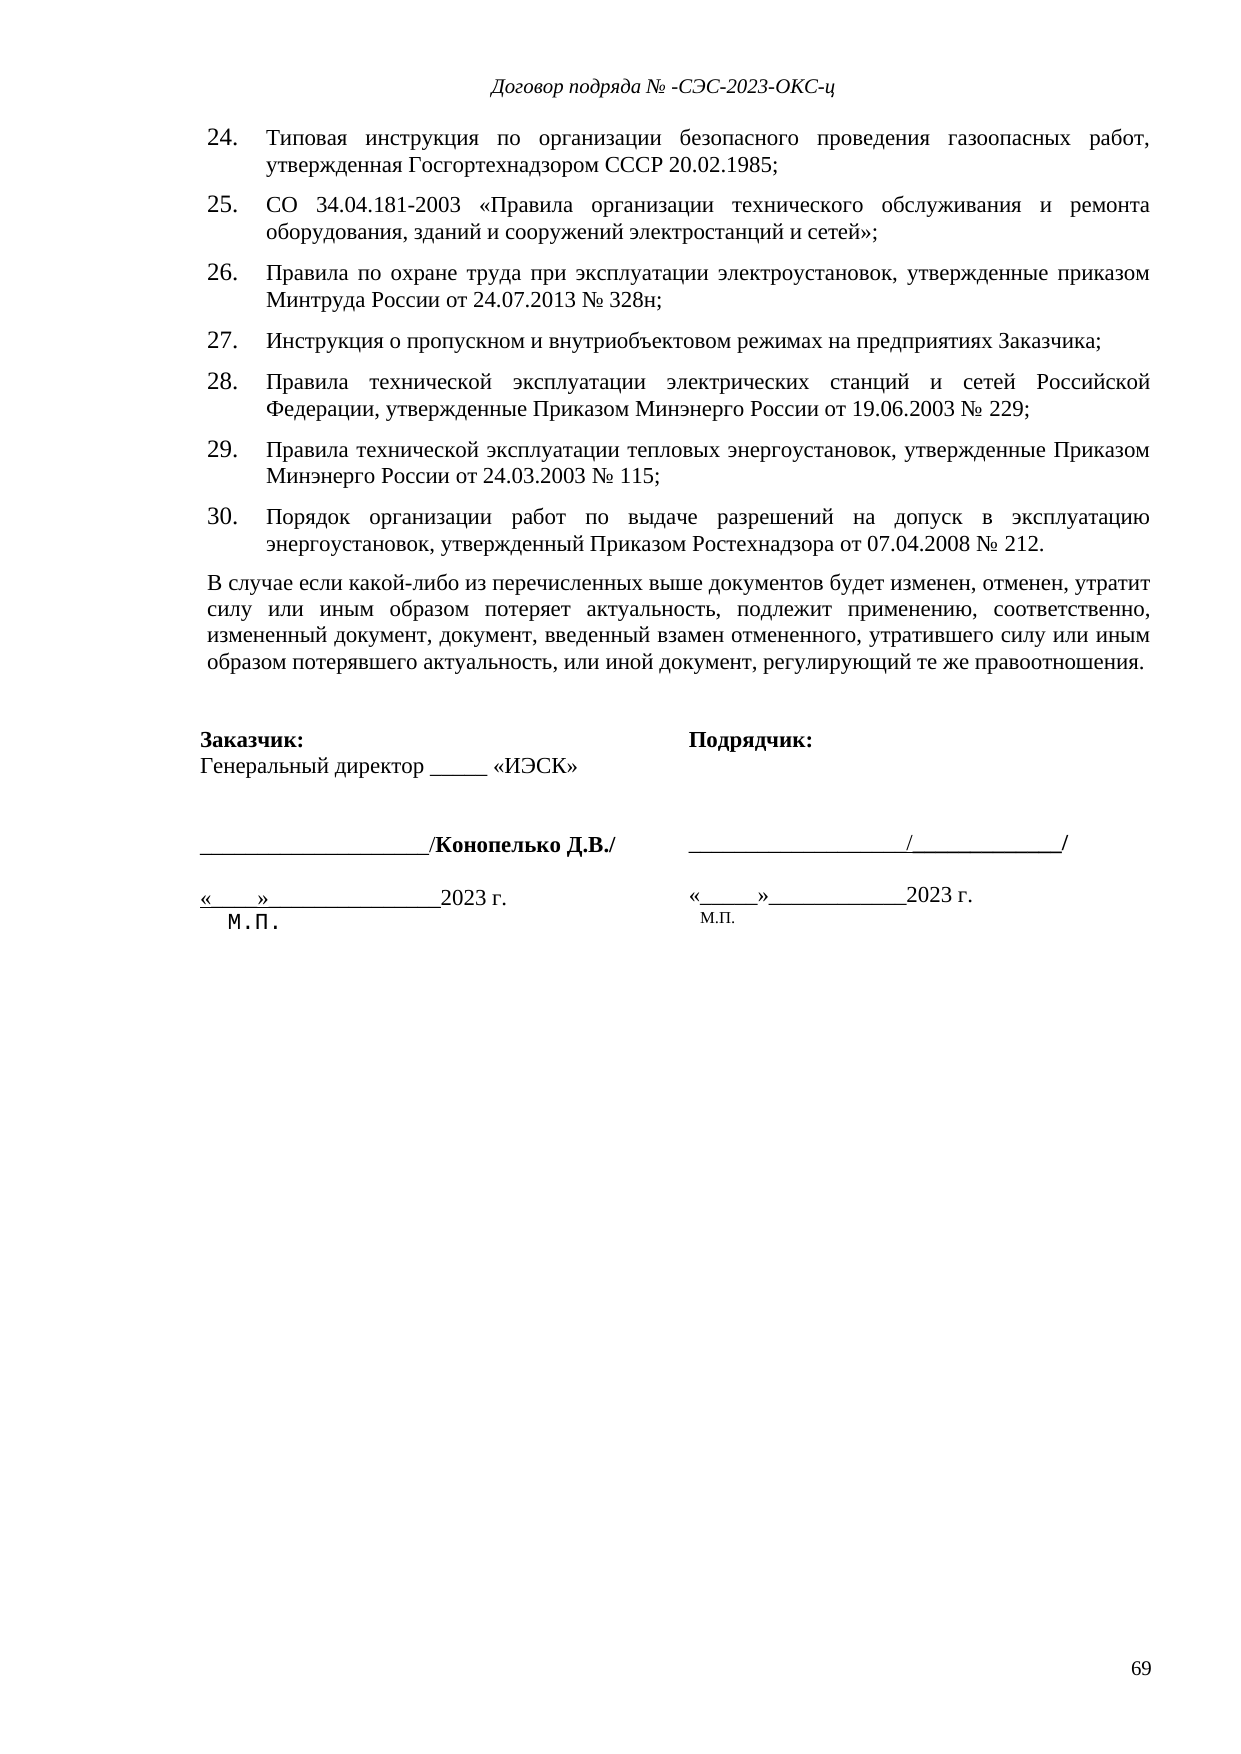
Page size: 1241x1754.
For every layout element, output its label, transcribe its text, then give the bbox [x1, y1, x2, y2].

list Правила технической эксплуатации тепловых энергоустановок, утвержденные Приказом Минэнерго России от 24.03.2003 № 115; [207, 434, 1152, 489]
table_header Подрядчик: ___________________/_____________/ «_____»____________2023 г. М.П. [677, 726, 1163, 936]
list Порядок организации работ по выдаче разрешений на допуск в эксплуатацию энергоустановок, утвержденный Приказом Ростехнадзора от 07.04.2008 № 212. [207, 501, 1152, 556]
table_header Заказчик: Генеральный директор _____ «ИЭСК» ____________________/Конопелько Д.В./ «____»_______________2023 г. М.П. [189, 726, 677, 936]
list СО 34.04.181-2003 «Правила организации технического обслуживания и ремонта оборудования, зданий и сооружений электростанций и сетей»; [207, 189, 1152, 245]
list Правила технической эксплуатации электрических станций и сетей Российской Федерации, утвержденные Приказом Минэнерго России от 19.06.2003 № 229; [207, 366, 1152, 421]
list Правила по охране труда при эксплуатации электроустановок, утвержденные приказом Минтруда России от 24.07.2013 № 328н; [207, 257, 1152, 312]
list В случае если какой-либо из перечисленных выше документов будет изменен, отменен, утратит силу или иным образом потеряет актуальность, подлежит применению, соответственно, измененный документ, документ, введенный взамен отмененного, утратившего силу или иным образом потерявшего актуальность, или иной документ, регулирующий те же правоотношения. [207, 569, 1152, 674]
list Инструкция о пропускном и внутриобъектовом режимах на предприятиях Заказчика; [207, 325, 1152, 353]
list Типовая инструкция по организации безопасного проведения газоопасных работ, утвержденная Госгортехнадзором СССР 20.02.1985; [207, 122, 1152, 177]
